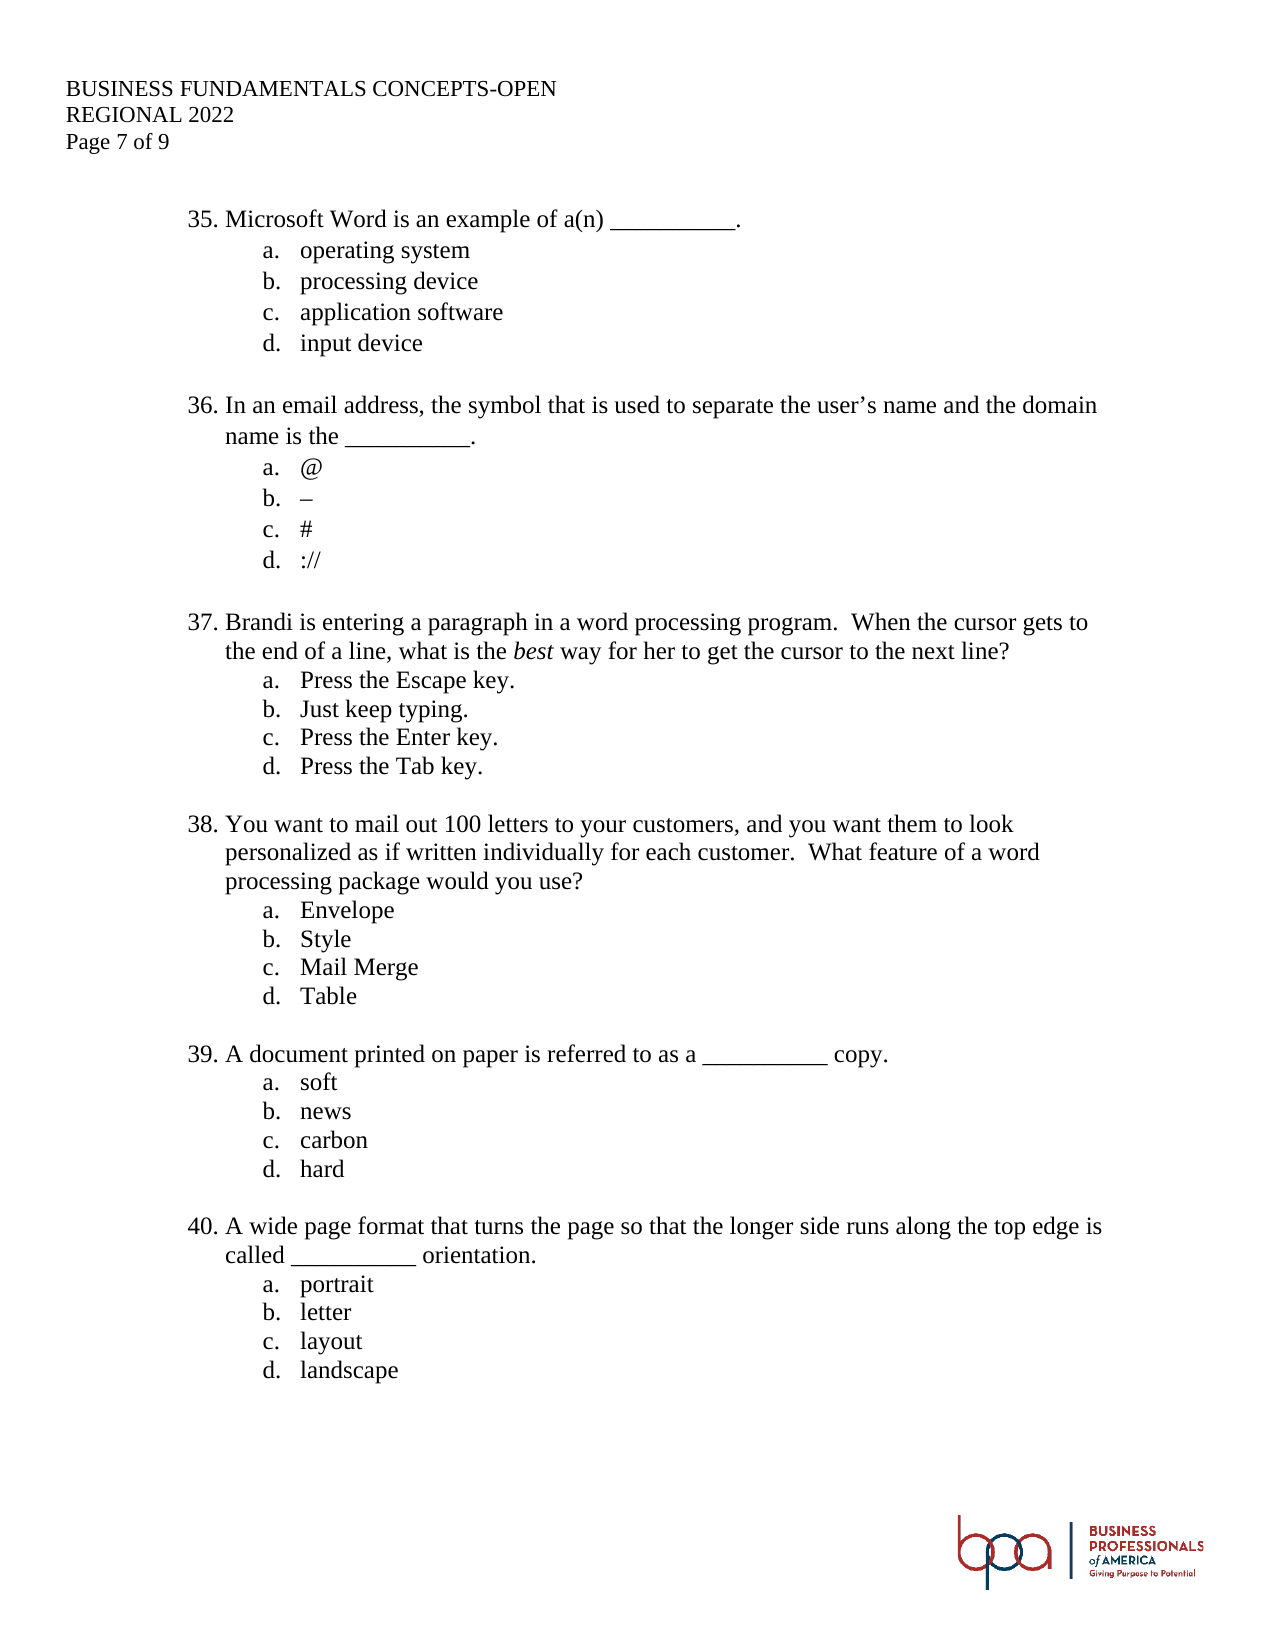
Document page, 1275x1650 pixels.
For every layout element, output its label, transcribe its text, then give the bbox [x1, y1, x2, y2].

list hard [262, 1154, 1125, 1182]
list :// [262, 545, 1125, 574]
list Style [262, 924, 1125, 952]
list Envelope [262, 895, 1125, 924]
picture [957, 1515, 1204, 1590]
list Mail Merge [262, 952, 1125, 981]
list – [262, 483, 1125, 512]
list Microsoft Word is an example of a(n) __________. [187, 204, 1125, 233]
list @ [262, 452, 1125, 481]
list A wide page format that turns the page so that the longer side runs along the top edge is called __________ orientation. [187, 1211, 1125, 1269]
list Just keep typing. [262, 694, 1125, 722]
list news [262, 1096, 1125, 1125]
list carbon [262, 1125, 1125, 1154]
list Press the Tab key. [262, 751, 1125, 780]
list Brandi is entering a paragraph in a word processing program. When the cursor gets to the end of a line, what is the best way for her to get the cursor to the next line? [187, 607, 1125, 665]
list Press the Enter key. [262, 722, 1125, 751]
list layout [262, 1326, 1125, 1355]
list Table [262, 981, 1125, 1010]
list # [262, 514, 1125, 543]
list soft [262, 1067, 1125, 1096]
list In an email address, the symbol that is used to separate the user’s name and the domain name is the __________. [187, 390, 1125, 450]
list processing device [262, 266, 1125, 295]
list Press the Escape key. [262, 665, 1125, 694]
list letter [262, 1297, 1125, 1326]
list application software [262, 297, 1125, 326]
list input device [262, 328, 1125, 357]
list portrait [262, 1269, 1125, 1297]
list You want to mail out 100 letters to your customers, and you want them to look personalized as if written individually for each customer. What feature of a word processing package would you use? [187, 809, 1125, 895]
list landscape [262, 1355, 1125, 1384]
list operating system [262, 235, 1125, 264]
list A document printed on paper is referred to as a __________ copy. [187, 1039, 1125, 1067]
